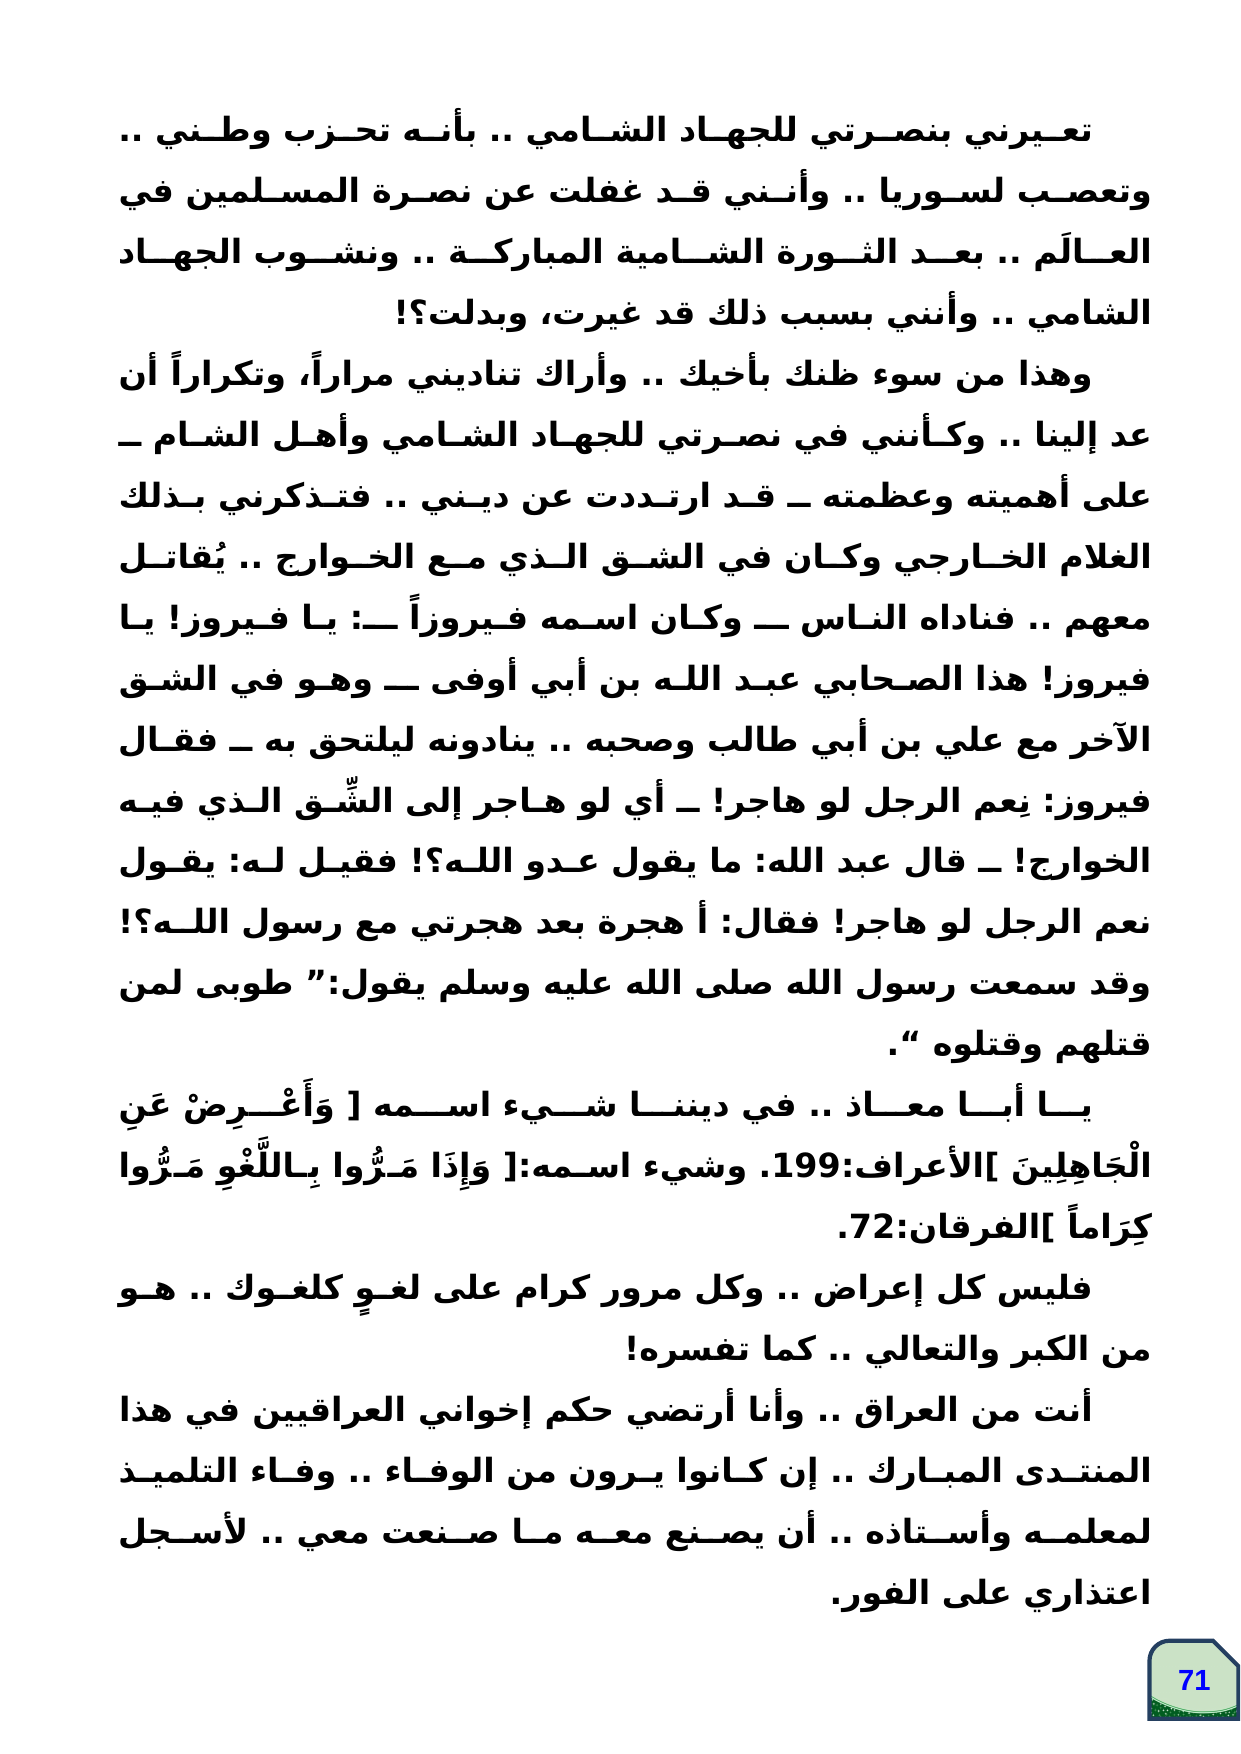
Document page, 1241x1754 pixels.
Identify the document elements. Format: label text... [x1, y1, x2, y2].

text تعيرني بنصرتي للجهاد الشامي .. بأنه تحزب وطني .. وتعصب لسوريا .. وأنني قد غفلت عن نصرة المسلمين في العالَم .. بعد الثورة الشامية المباركة .. ونشوب الجهاد الشامي .. وأنني بسبب ذلك قد غيرت، وبدلت؟! [118, 89, 1152, 332]
text يا أبا معاذ .. في ديننا شيء اسمه [ وَأَعْرِضْ عَنِ الْجَاهِلِينَ ]الأعراف:199. وشيء اسمه:[ وَإِذَا مَرُّوا بِاللَّغْوِ مَرُّوا كِرَاماً ]الفرقان:72. [118, 1064, 1152, 1246]
picture [1152, 1643, 1236, 1716]
text وهذا من سوء ظنك بأخيك .. وأراك تناديني مراراً، وتكراراً أن عد إلينا .. وكأنني في نصرتي للجهاد الشامي وأهل الشام ــ على أهميته وعظمته ــ قد ارتددت عن ديني .. فتذكرني بذلك الغلام الخارجي وكان في الشق الذي مع الخوارج .. يُقاتل معهم .. فناداه الناس ــ وكان اسمه فيروزاً ــ: يا فيروز! يا فيروز! هذا الصحابي عبد الله بن أبي أوفى ــ وهو في الشق الآخر مع علي بن أبي طالب وصحبه .. ينادونه ليلتحق به ــ فقال فيروز: نِعم الرجل لو هاجر! ــ أي لو هاجر إلى الشِّق الذي فيه الخوارج! ــ قال عبد الله: ما يقول عدو الله؟! فقيل له: يقول نعم الرجل لو هاجر! فقال: أ هجرة بعد هجرتي مع رسول الله؟! وقد سمعت رسول الله صلى الله عليه وسلم يقول:” طوبى لمن قتلهم وقتلوه “. [118, 332, 1152, 1064]
text أنت من العراق .. وأنا أرتضي حكم إخواني العراقيين في هذا المنتدى المبارك .. إن كانوا يرون من الوفاء .. وفاء التلميذ لمعلمه وأستاذه .. أن يصنع معه ما صنعت معي .. لأسجل اعتذاري على الفور. [118, 1368, 1152, 1612]
text فليس كل إعراض .. وكل مرور كرام على لغوٍ كلغوك .. هو من الكبر والتعالي .. كما تفسره! [118, 1246, 1152, 1368]
